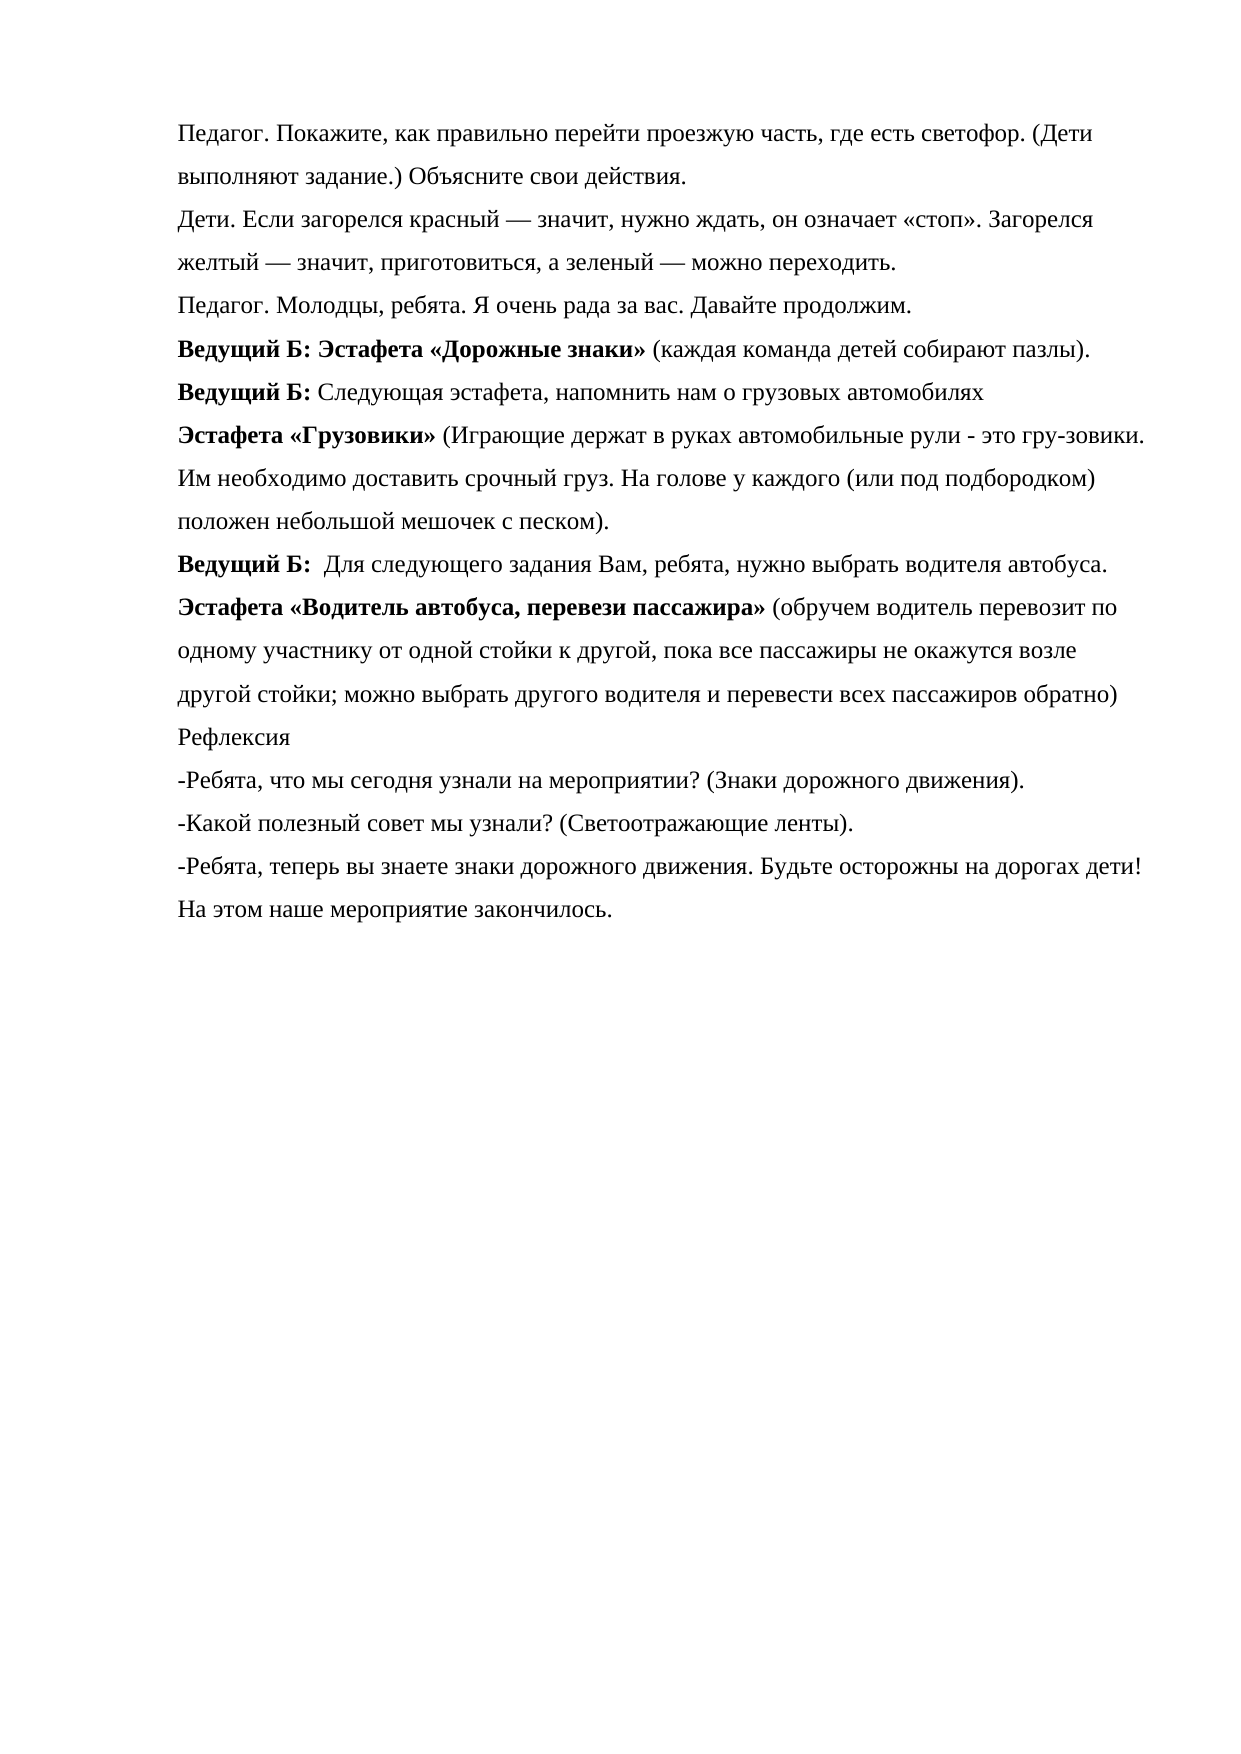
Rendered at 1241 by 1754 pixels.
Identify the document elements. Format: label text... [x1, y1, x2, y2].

text -Какой полезный совет мы узнали? (Светоотражающие ленты). [177, 808, 1152, 837]
text Педагог. Покажите, как правильно перейти проезжую часть, где есть светофор. (Дети выполняют задание.) Объясните свои действия. [177, 118, 1152, 190]
text Ведущий Б: Следующая эстафета, напомнить нам о грузовых автомобилях Эстафета «Грузовики» (Играющие держат в руках автомобильные рули - это гру-зовики. Им необходимо доставить срочный груз. На голове у каждого (или под подбородком) положен небольшой мешочек с песком). [177, 377, 1152, 535]
text Ведущий Б: Эстафета «Дорожные знаки» (каждая команда детей собирают пазлы). [177, 334, 1152, 362]
text Ведущий Б: Для следующего задания Вам, ребята, нужно выбрать водителя автобуса. Эстафета «Водитель автобуса, перевези пассажира» (обручем водитель перевозит по одному участнику от одной стойки к другой, пока все пассажиры не окажутся возле другой стойки; можно выбрать другого водителя и перевести всех пассажиров обратно) [177, 549, 1152, 707]
text Педагог. Молодцы, ребята. Я очень рада за вас. Давайте продолжим. [177, 291, 1152, 319]
text -Ребята, что мы сегодня узнали на мероприятии? (Знаки дорожного движения). [177, 765, 1152, 794]
text -Ребята, теперь вы знаете знаки дорожного движения. Будьте осторожны на дорогах дети! [177, 851, 1152, 880]
text Дети. Если загорелся красный — значит, нужно ждать, он означает «стоп». Загорелся желтый — значит, приготовиться, а зеленый — можно переходить. [177, 204, 1152, 276]
text На этом наше мероприятие закончилось. [177, 894, 1152, 923]
text Рефлексия [177, 722, 1152, 751]
